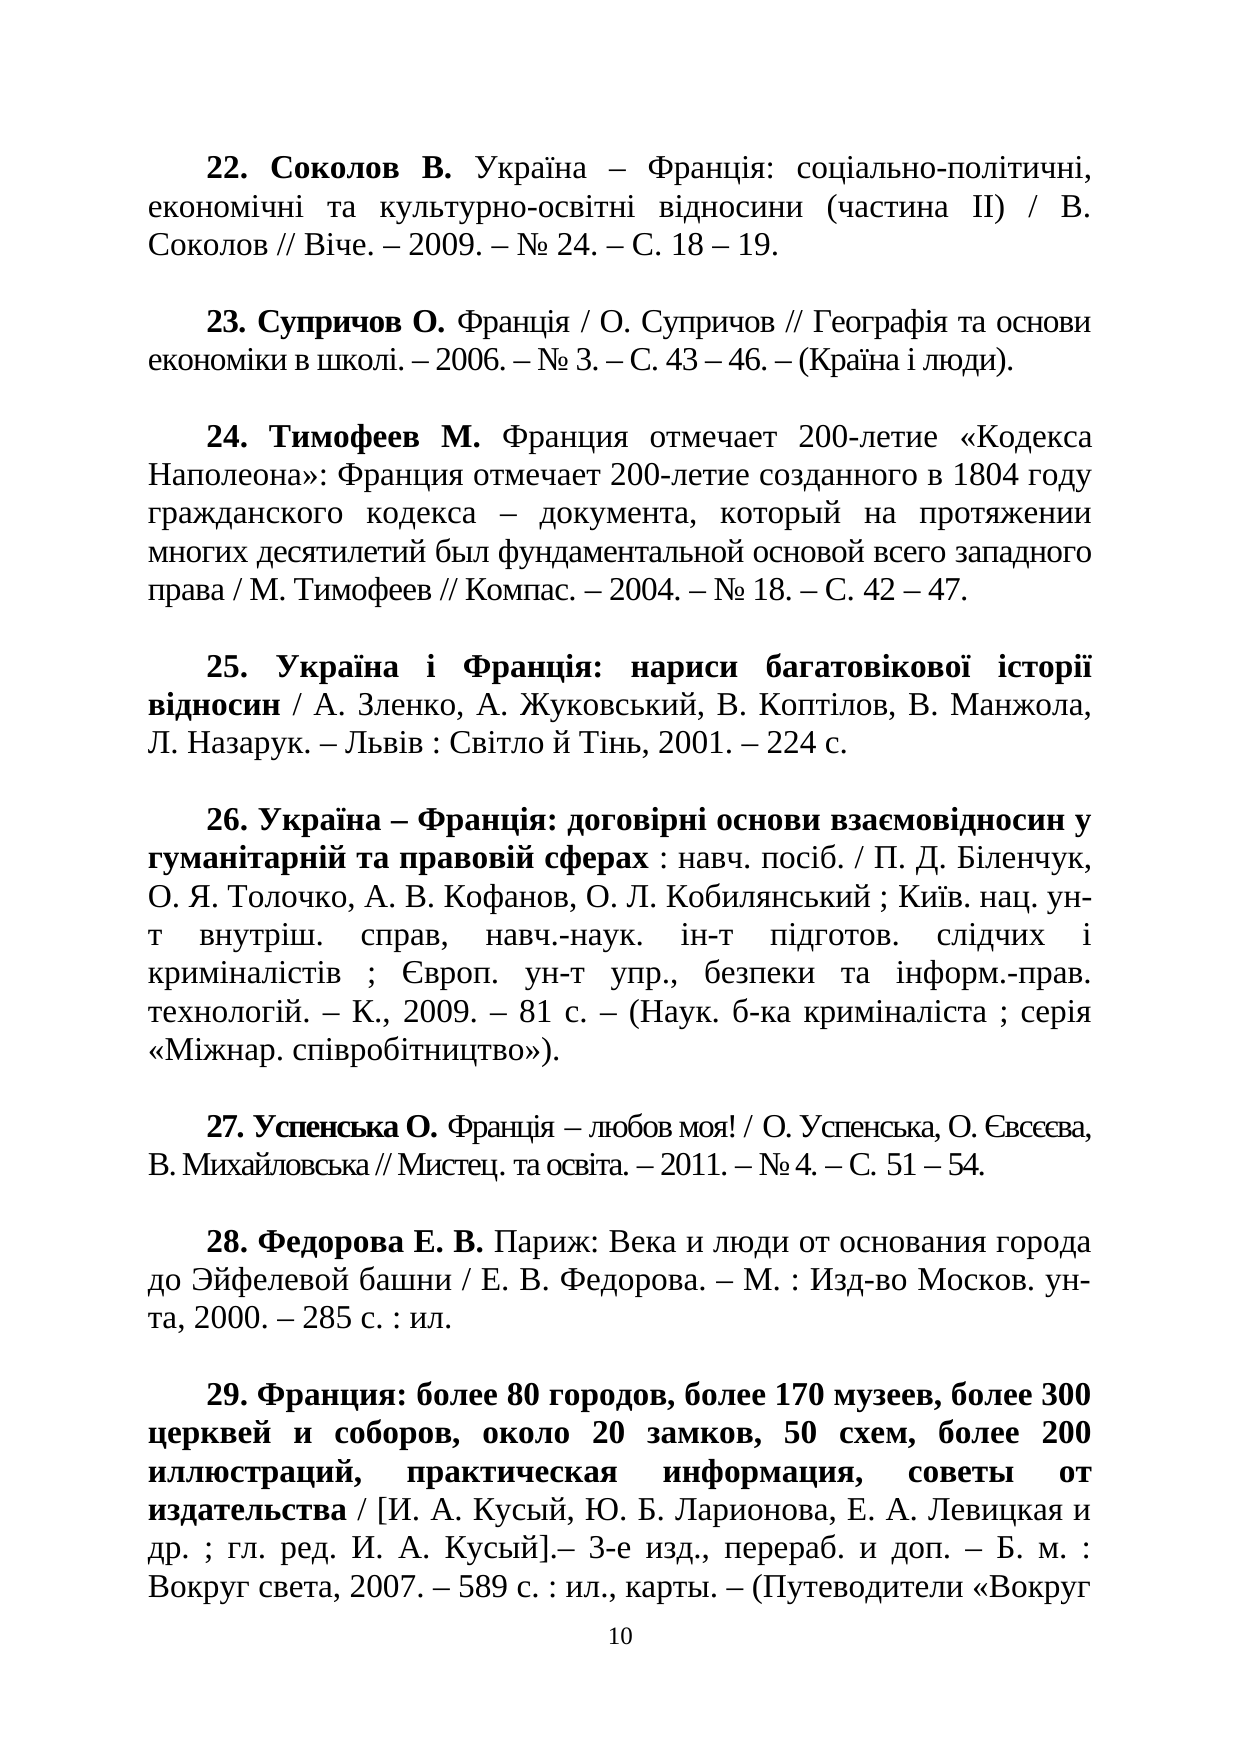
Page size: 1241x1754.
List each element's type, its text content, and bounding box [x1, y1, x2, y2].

text 26. Україна – Франція: договірні основи взаємовідносин у гуманітарній та правовій сферах : навч. посіб. / П. Д. Біленчук, О. Я. Толочко, А. В. Кофанов, О. Л. Кобилянський ; Київ. нац. ун-т внутріш. справ, навч.-наук. ін-т підготов. слідчих і криміналістів ; Європ. ун-т упр., безпеки та інформ.-прав. технологій. – К., 2009. – 81 с. – (Наук. б-ка криміналіста ; серія «Міжнар. співробітництво»). [148, 799, 1092, 1068]
text 28. Федорова Е. В. Париж: Века и люди от основания города до Эйфелевой башни / Е. В. Федорова. – М. : Изд-во Москов. ун-та, 2000. – 285 с. : ил. [148, 1221, 1092, 1336]
text 25. Україна і Франція: нариси багатовікової історії відносин / А. Зленко, А. Жуковський, В. Коптілов, В. Манжола, Л. Назарук. – Львів : Світло й Тінь, 2001. – 224 с. [148, 646, 1092, 761]
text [148, 1374, 1092, 1604]
text 24. Тимофеев М. Франция отмечает 200-летие «Кодекса Наполеона»: Франция отмечает 200-летие созданного в 1804 году гражданского кодекса – документа, который на протяжении многих десятилетий был фундаментальной основой всего западного права / М. Тимофеев // Компас. – 2004. – № 18. – С. 42 – 47. [148, 416, 1092, 608]
text 23. Супричов О. Франція / О. Супричов // Географія та основи економіки в школі. – 2006. – № 3. – С. 43 – 46. – (Країна і люди). [148, 301, 1092, 378]
text 27. Успенська О. Франція – любов моя! / О. Успенська, О. Євсєєва, В. Михайловська // Мистец. та освіта. – 2011. – № 4. – С. 51 – 54. [148, 1106, 1092, 1183]
text 22. Соколов В. Україна – Франція: соціально-політичні, економічні та культурно-освітні відносини (частина ІІ) / В. Соколов // Віче. – 2009. – № 24. – С. 18 – 19. [148, 148, 1092, 263]
